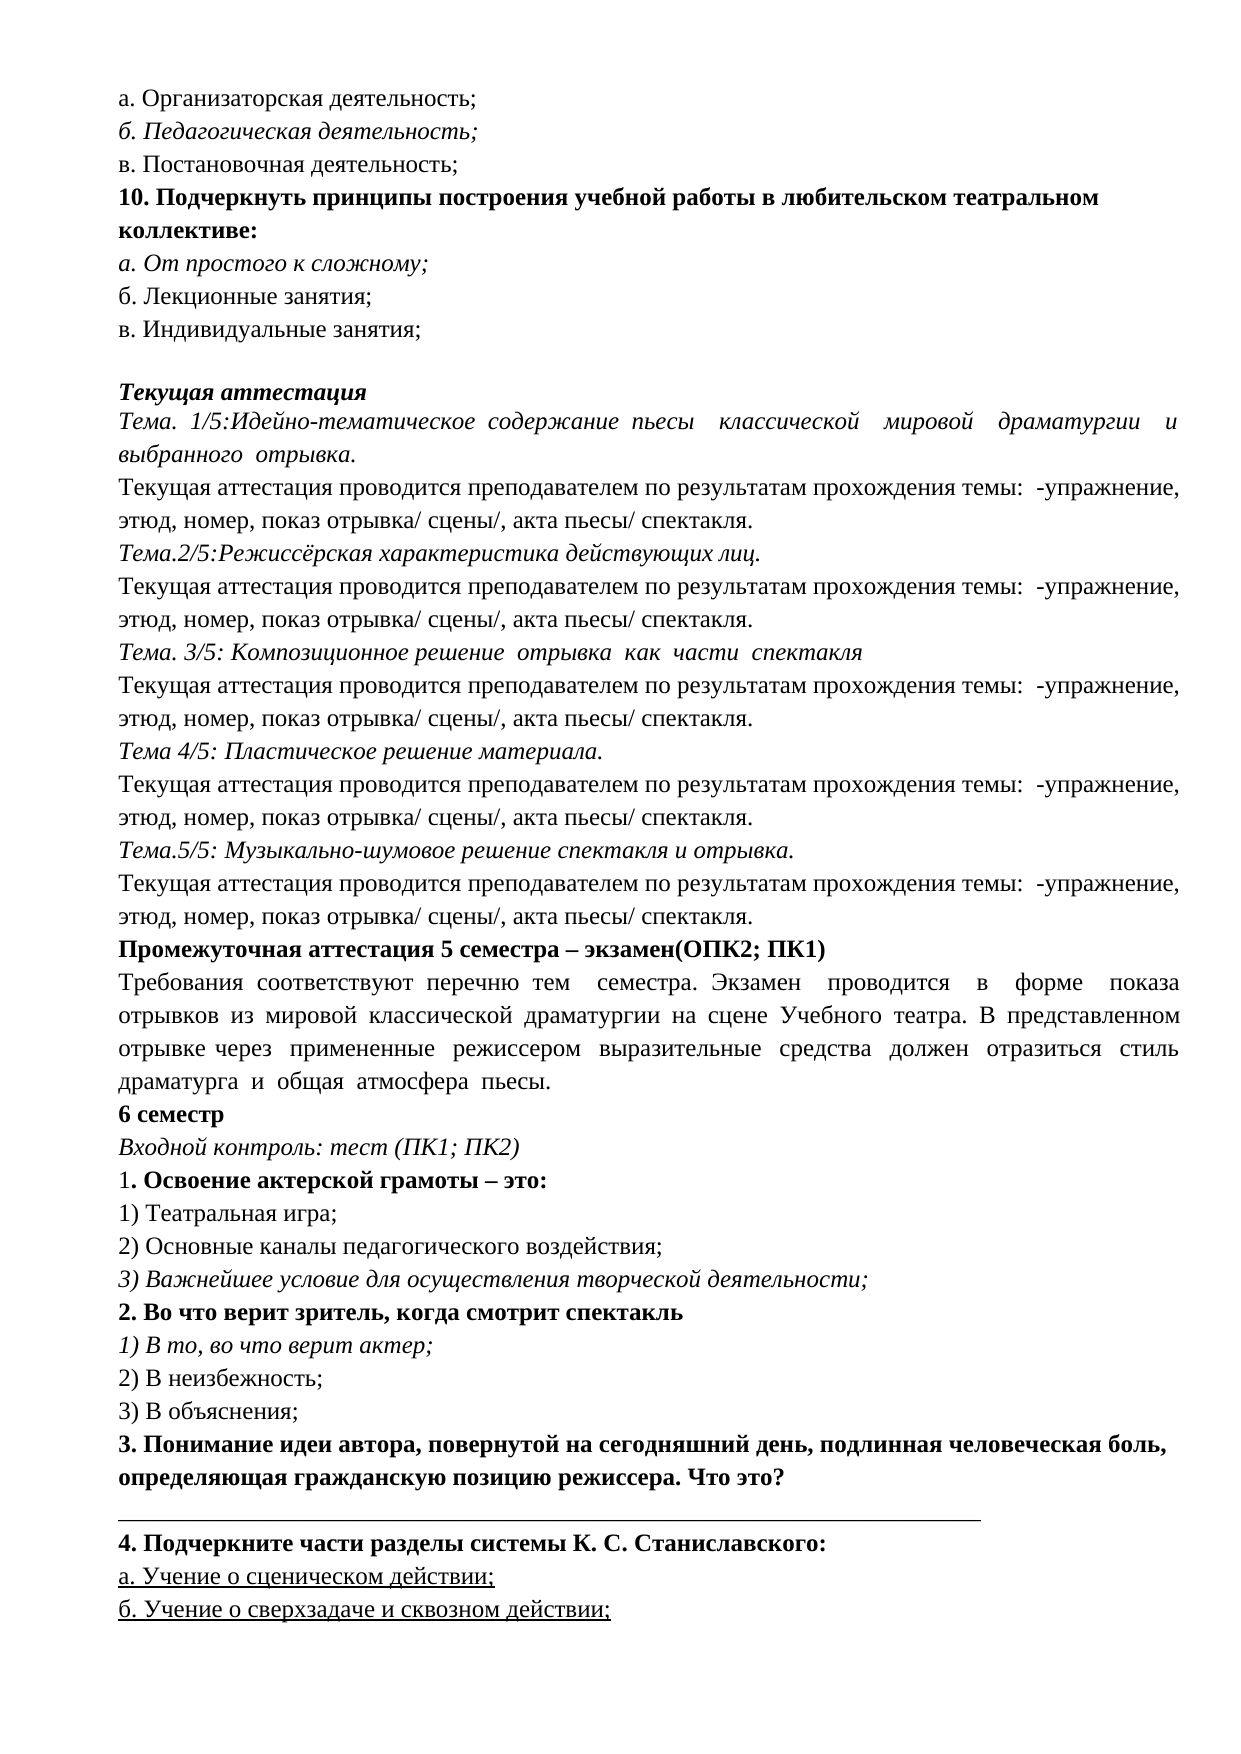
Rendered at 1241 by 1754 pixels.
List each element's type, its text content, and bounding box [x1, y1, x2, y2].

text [118, 83, 1181, 343]
text Входной контроль: тест (ПК1; ПК2) [118, 1132, 1181, 1161]
text 6 семестр [118, 1099, 1181, 1128]
text Текущая аттестация проводится преподавателем по результатам прохождения темы: -упражнение, этюд, номер, показ отрывка/ сцены/, акта пьесы/ спектакля. [118, 472, 1181, 533]
text Промежуточная аттестация 5 семестра – экзамен(ОПК2; ПК1) [118, 934, 1181, 963]
text Тема. 3/5: Композиционное решение отрывка как части спектакля [118, 637, 1181, 666]
text Текущая аттестация [118, 380, 1181, 406]
text Тема. 1/5:Идейно-тематическое содержание пьесы классической мировой драматургии и выбранного отрывка. [118, 406, 1181, 467]
text Тема.5/5: Музыкально-шумовое решение спектакля и отрывка. [118, 835, 1181, 864]
text Тема.2/5:Режиссёрская характеристика действующих лиц. [118, 538, 1181, 567]
text Текущая аттестация проводится преподавателем по результатам прохождения темы: -упражнение, этюд, номер, показ отрывка/ сцены/, акта пьесы/ спектакля. [118, 670, 1181, 732]
text Текущая аттестация проводится преподавателем по результатам прохождения темы: -упражнение, этюд, номер, показ отрывка/ сцены/, акта пьесы/ спектакля. [118, 769, 1181, 831]
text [118, 1165, 1181, 1623]
text Требования соответствуют перечню тем семестра. Экзамен проводится в форме показа отрывков из мировой классической драматургии на сцене Учебного театра. В представленном отрывке через примененные режиссером выразительные средства должен отразиться стиль драматурга и общая атмосфера пьесы. [118, 967, 1181, 1095]
text Тема 4/5: Пластическое решение материала. [118, 736, 1181, 765]
text Текущая аттестация проводится преподавателем по результатам прохождения темы: -упражнение, этюд, номер, показ отрывка/ сцены/, акта пьесы/ спектакля. [118, 571, 1181, 633]
text Текущая аттестация проводится преподавателем по результатам прохождения темы: -упражнение, этюд, номер, показ отрывка/ сцены/, акта пьесы/ спектакля. [118, 868, 1181, 930]
